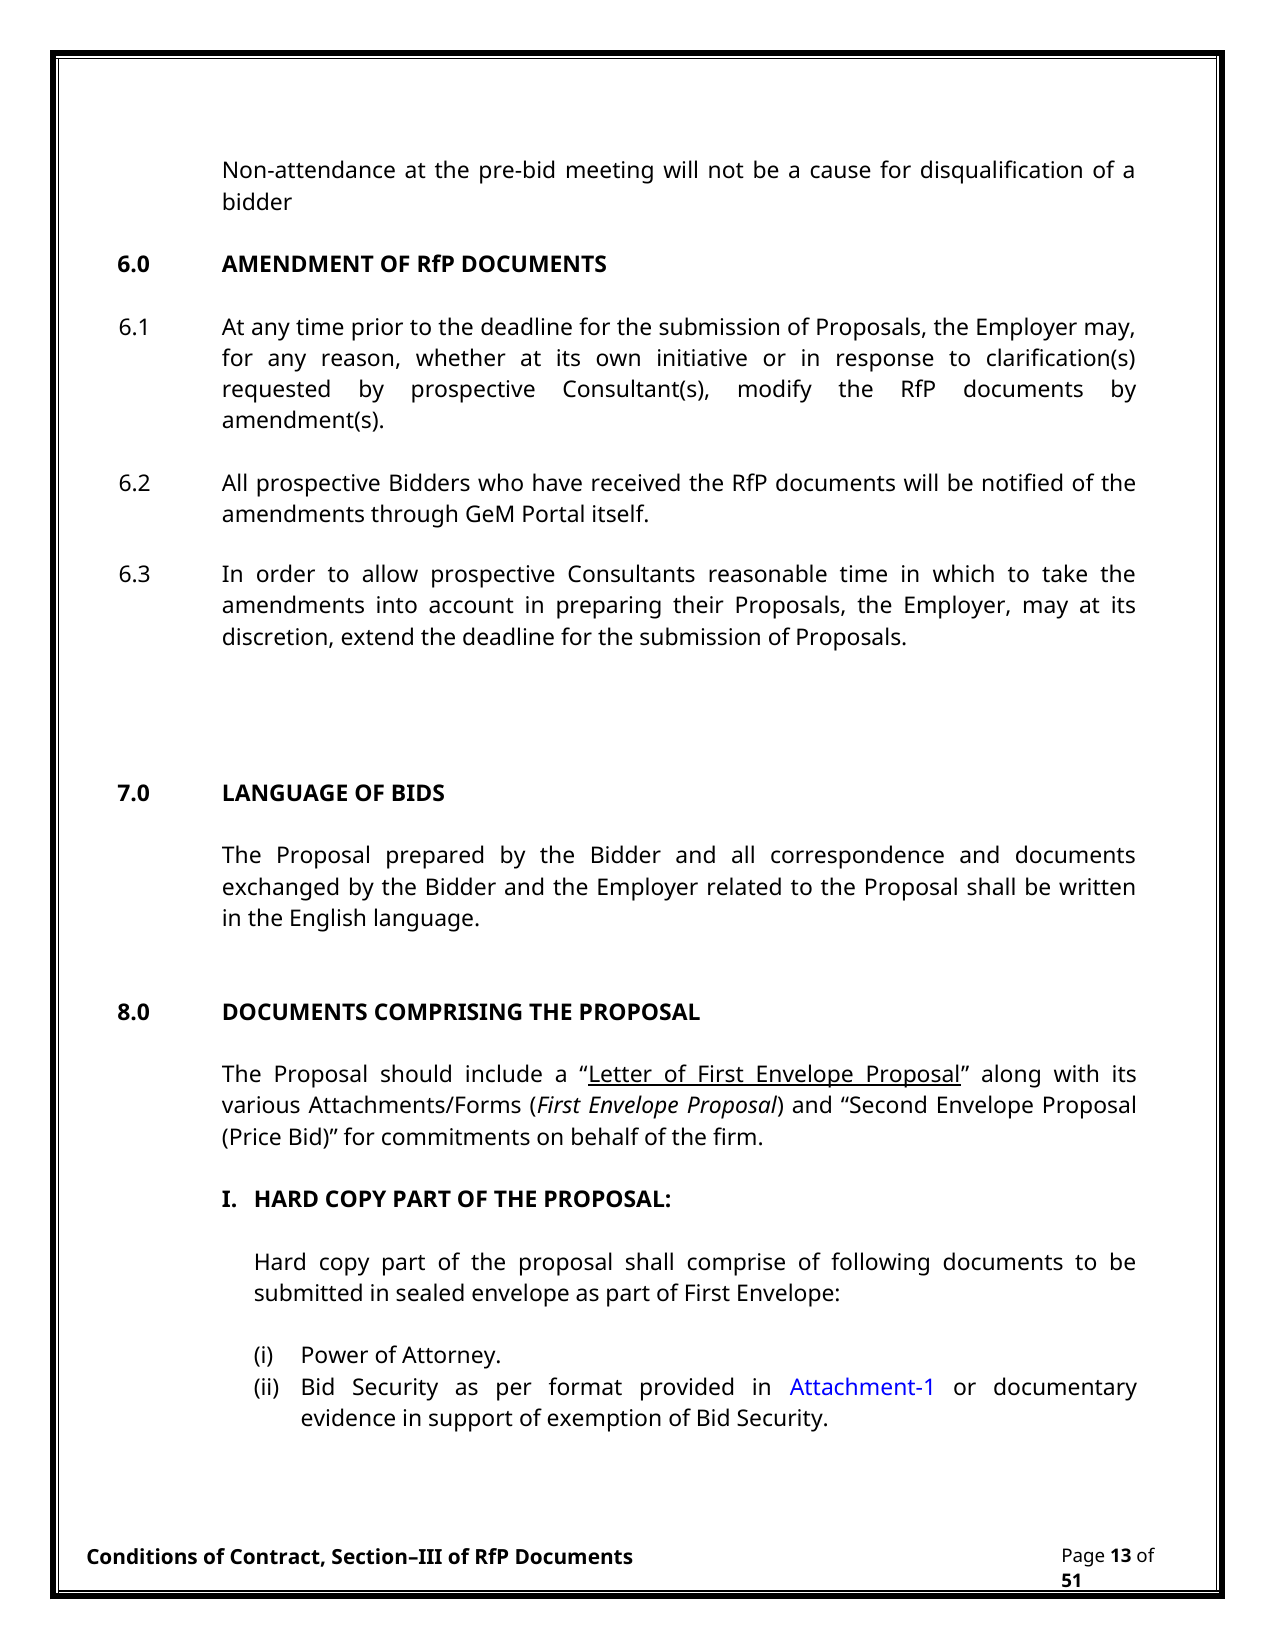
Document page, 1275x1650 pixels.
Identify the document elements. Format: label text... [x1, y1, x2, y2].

text 6.1 At any time prior to the deadline for the submission of Proposals, the Employer may, for any reason, whether at its own initiative or in response to clarification(s) requested by prospective Consultant(s), modify the RfP documents by amendment(s). [118, 310, 1137, 435]
text The Proposal prepared by the Bidder and all correspondence and documents exchanged by the Bidder and the Employer related to the Proposal shall be written in the English language. [117, 839, 1137, 933]
text The Proposal should include a “Letter of First Envelope Proposal” along with its various Attachments/Forms (First Envelope Proposal) and “Second Envelope Proposal (Price Bid)” for commitments on behalf of the firm. [118, 1058, 1137, 1152]
list HARD COPY PART OF THE PROPOSAL: [222, 1183, 1137, 1214]
text 6.0 AMENDMENT OF RfP DOCUMENTS [117, 248, 1137, 279]
list Power of Attorney. [253, 1339, 1137, 1370]
text 8.0 DOCUMENTS COMPRISING THE PROPOSAL [117, 995, 1137, 1027]
text 6.2 All prospective Bidders who have received the RfP documents will be notified of the amendments through GeM Portal itself. [118, 467, 1137, 529]
text 6.3 In order to allow prospective Consultants reasonable time in which to take the amendments into account in preparing their Proposals, the Employer, may at its discretion, extend the deadline for the submission of Proposals. [118, 558, 1137, 652]
text 7.0 LANGUAGE OF BIDS [117, 777, 1137, 808]
text Hard copy part of the proposal shall comprise of following documents to be submitted in sealed envelope as part of First Envelope: [253, 1245, 1137, 1308]
list Bid Security as per format provided in Attachment-1 or documentary evidence in support of exemption of Bid Security. [253, 1370, 1137, 1433]
text Non-attendance at the pre-bid meeting will not be a cause for disqualification of a bidder [118, 154, 1137, 217]
